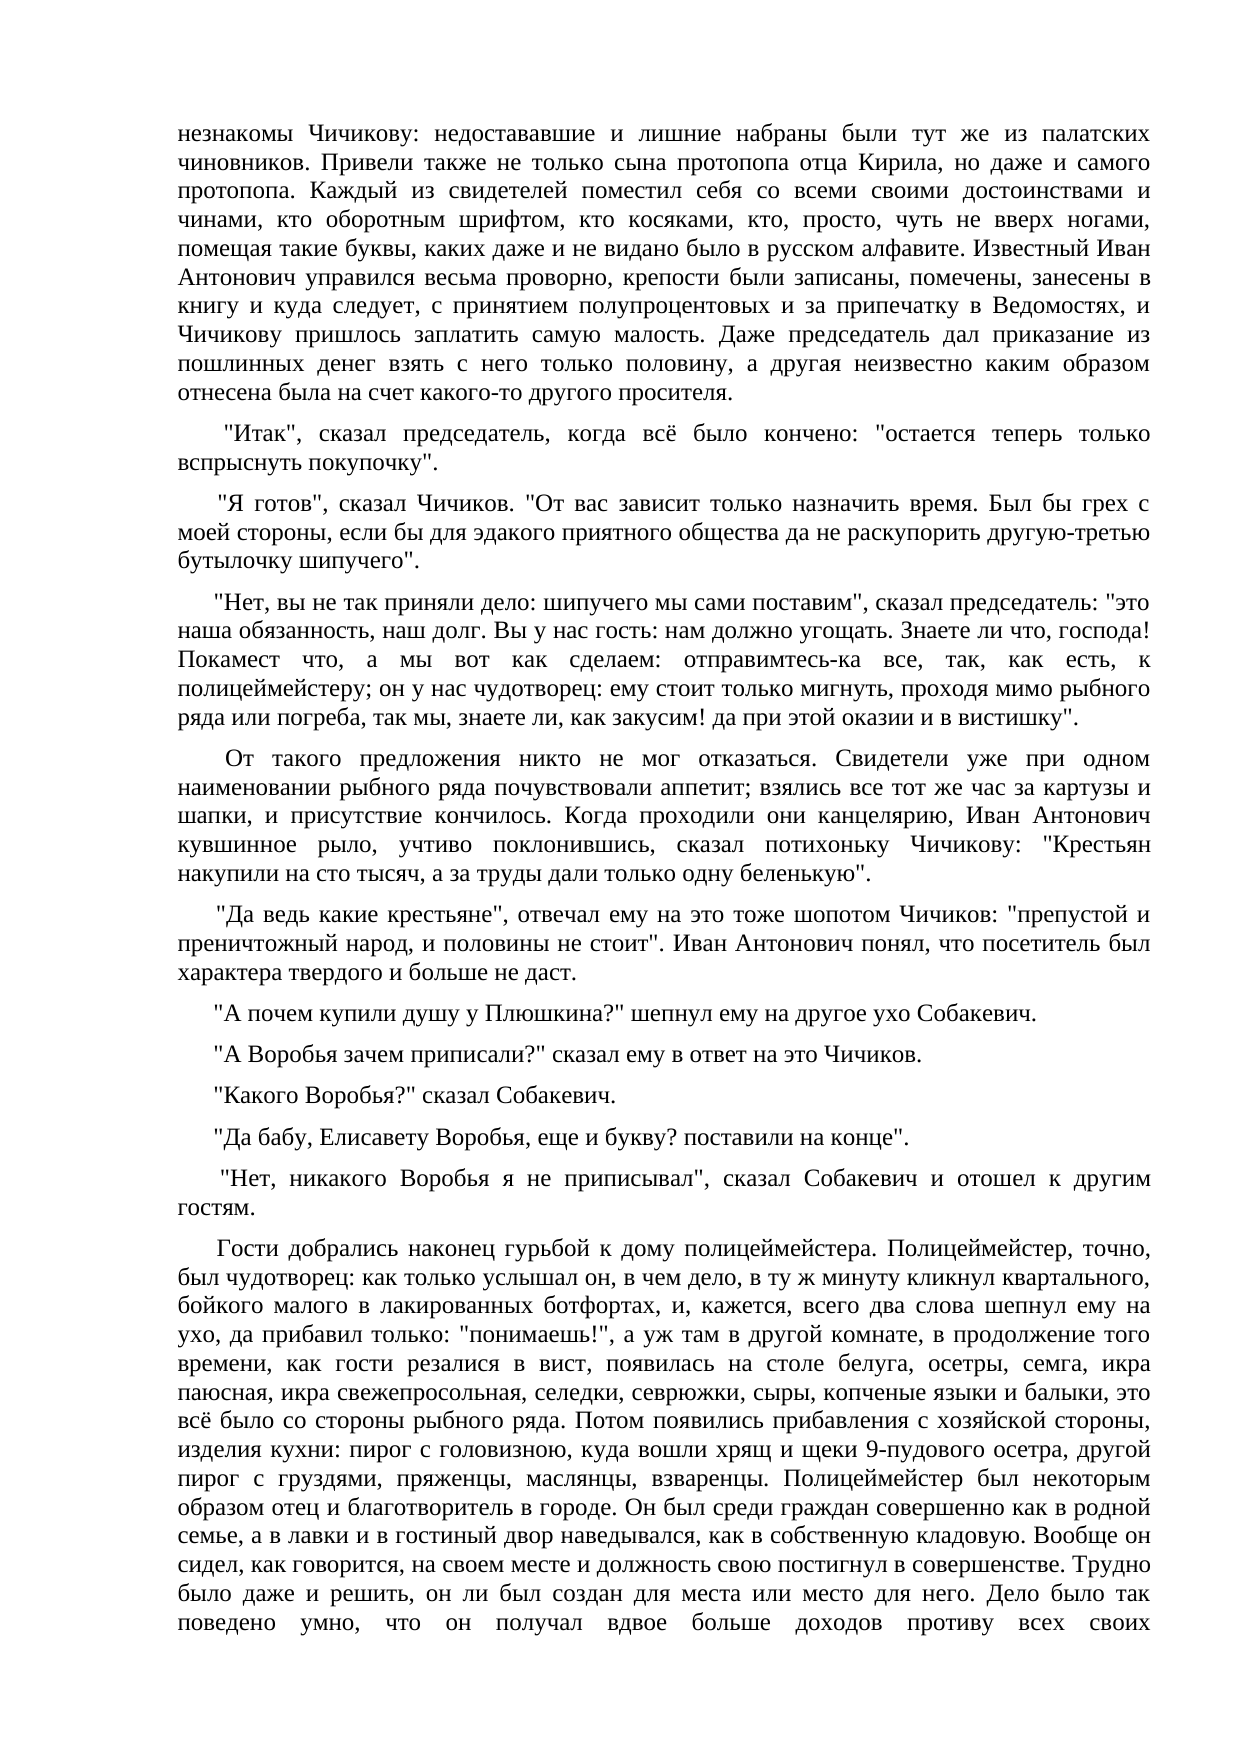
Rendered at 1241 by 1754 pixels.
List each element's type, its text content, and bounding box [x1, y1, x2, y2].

text "Да ведь какие крестьяне", отвечал ему на это тоже шопотом Чичиков: "препустой и преничтожный народ, и половины не стоит". Иван Антонович понял, что посетитель был характера твердого и больше не даст. [177, 899, 1152, 986]
text "А Воробья зачем приписали?" сказал ему в ответ на это Чичиков. [177, 1039, 1152, 1068]
text "А почем купили душу у Плюшкина?" шепнул ему на другое ухо Собакевич. [177, 998, 1152, 1027]
text "Итак", сказал председатель, когда всё было кончено: "остается теперь только вспрыснуть покупочку". [177, 418, 1152, 476]
text "Да бабу, Елисавету Воробья, еще и букву? поставили на конце". [177, 1122, 1152, 1151]
text "Я готов", сказал Чичиков. "От вас зависит только назначить время. Был бы грех с моей стороны, если бы для эдакого приятного общества да не раскупорить другую-третью бутылочку шипучего". [177, 488, 1152, 574]
text От такого предложения никто не мог отказаться. Свидетели уже при одном наименовании рыбного ряда почувствовали аппетит; взялись все тот же час за картузы и шапки, и присутствие кончилось. Когда проходили они канцелярию, Иван Антонович кувшинное рыло, учтиво поклонившись, сказал потихоньку Чичикову: "Крестьян накупили на сто тысяч, а за труды дали только одну беленькую". [177, 743, 1152, 887]
text "Нет, никакого Воробья я не приписывал", сказал Собакевич и отошел к другим гостям. [177, 1163, 1152, 1221]
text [177, 1233, 1152, 1636]
text "Какого Воробья?" сказал Собакевич. [177, 1081, 1152, 1109]
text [177, 118, 1152, 406]
text "Нет, вы не так приняли дело: шипучего мы сами поставим", сказал председатель: "это наша обязанность, наш долг. Вы у нас гость: нам должно угощать. Знаете ли что, господа! Покамест что, а мы вот как сделаем: отправимтесь-ка все, так, как есть, к полицеймейстеру; он у нас чудотворец: ему стоит только мигнуть, проходя мимо рыбного ряда или погреба, так мы, знаете ли, как закусим! да при этой оказии и в вистишку". [177, 587, 1152, 731]
